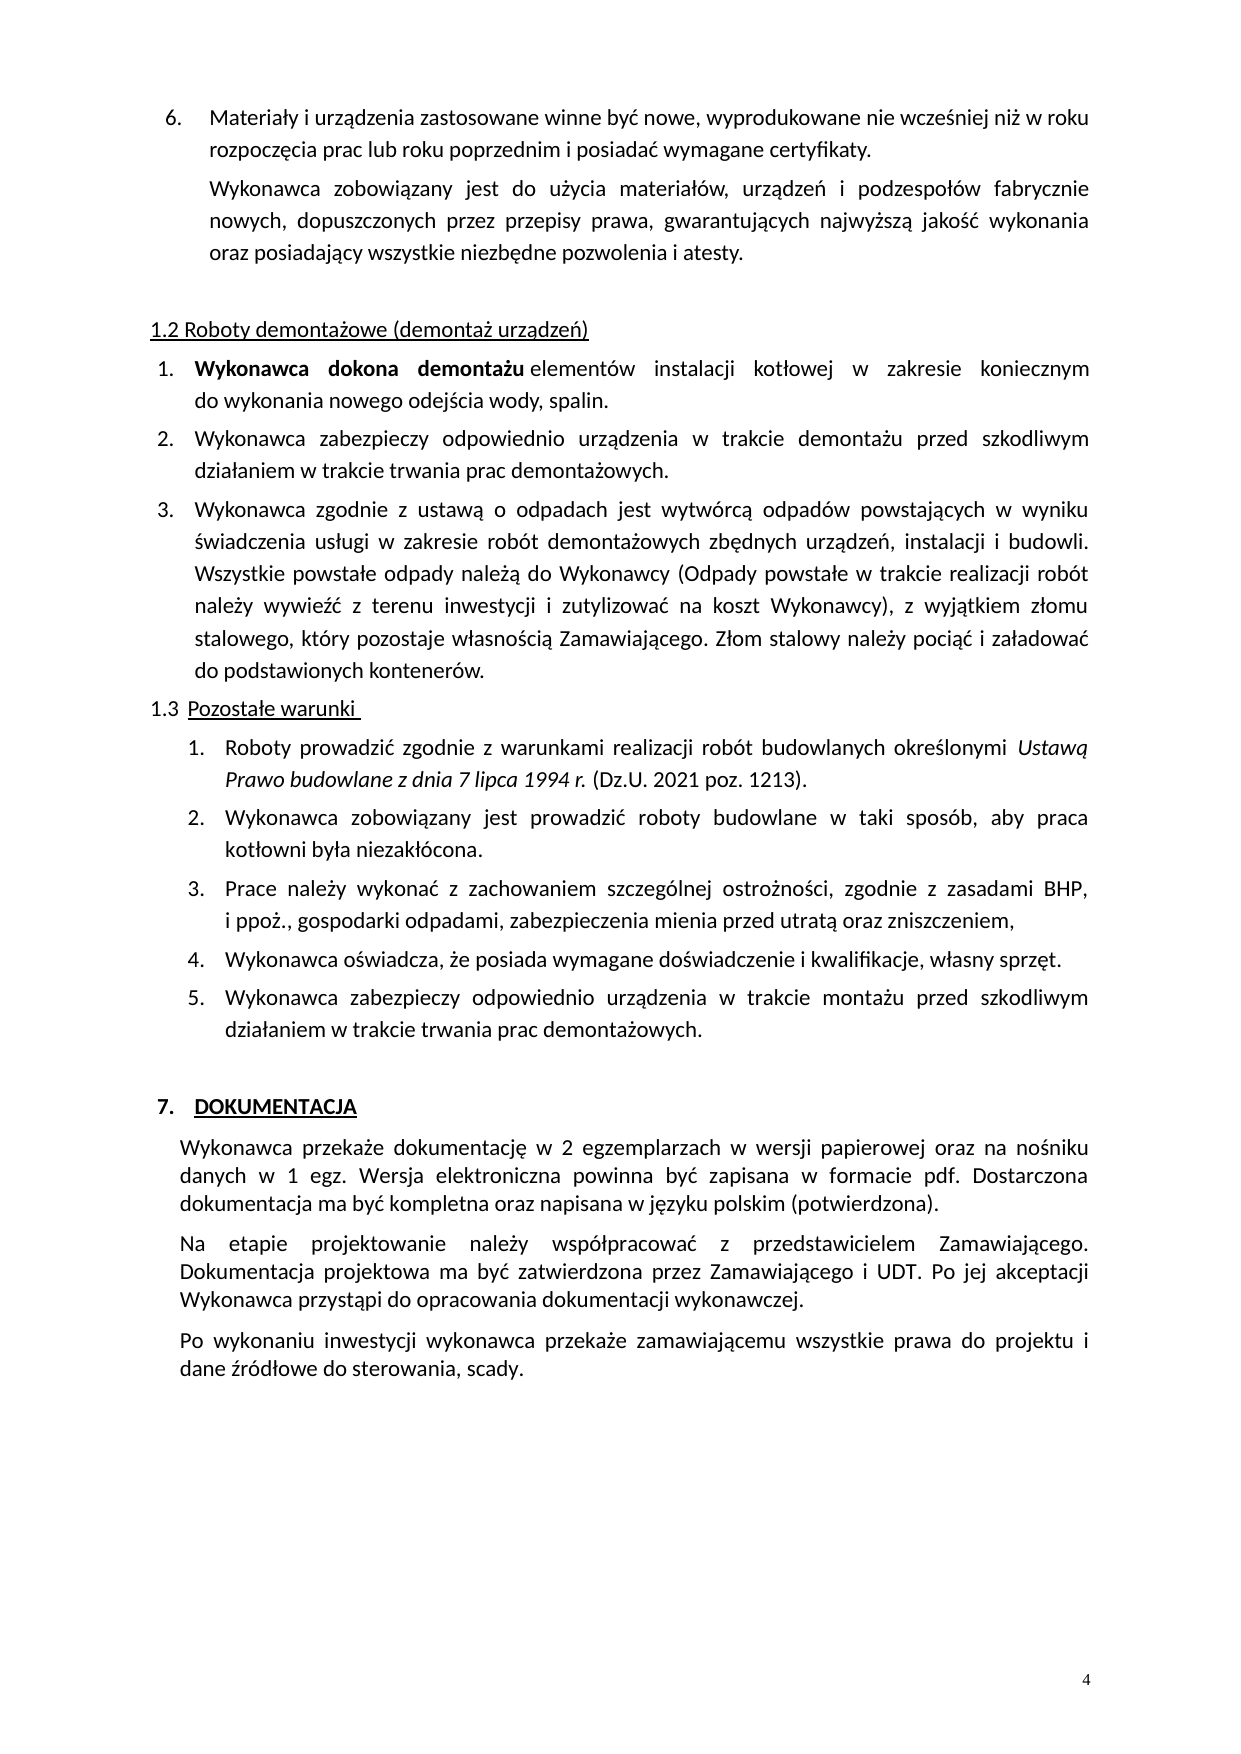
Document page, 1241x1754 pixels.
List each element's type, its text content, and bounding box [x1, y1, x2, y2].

list Pozostałe warunki [150, 694, 1090, 722]
list Wykonawca zabezpieczy odpowiednio urządzenia w trakcie demontażu przed szkodliwym działaniem w trakcie trwania prac demontażowych. [157, 424, 1090, 484]
list Materiały i urządzenia zastosowane winne być nowe, wyprodukowane nie wcześniej niż w roku rozpoczęcia prac lub roku poprzednim i posiadać wymagane certyfikaty. [165, 103, 1090, 164]
text 1.2 Roboty demontażowe (demontaż urządzeń) [150, 315, 1090, 343]
list DOKUMENTACJA [157, 1092, 1090, 1120]
text Na etapie projektowanie należy współpracować z przedstawicielem Zamawiającego. Dokumentacja projektowa ma być zatwierdzona przez Zamawiającego i UDT. Po jej akceptacji Wykonawca przystąpi do opracowania dokumentacji wykonawczej. [179, 1229, 1090, 1313]
text Po wykonaniu inwestycji wykonawca przekaże zamawiającemu wszystkie prawa do projektu i dane źródłowe do sterowania, scady. [179, 1326, 1090, 1382]
list Wykonawca dokona demontażu elementów instalacji kotłowej w zakresie koniecznym do wykonania nowego odejścia wody, spalin. [157, 354, 1090, 414]
text Wykonawca zobowiązany jest do użycia materiałów, urządzeń i podzespołów fabrycznie nowych, dopuszczonych przez przepisy prawa, gwarantujących najwyższą jakość wykonania oraz posiadający wszystkie niezbędne pozwolenia i atesty. [209, 174, 1090, 266]
list Roboty prowadzić zgodnie z warunkami realizacji robót budowlanych określonymi Ustawą Prawo budowlane z dnia 7 lipca 1994 r. (Dz.U. 2021 poz. 1213). [187, 733, 1090, 793]
text Wykonawca przekaże dokumentację w 2 egzemplarzach w wersji papierowej oraz na nośniku danych w 1 egz. Wersja elektroniczna powinna być zapisana w formacie pdf. Dostarczona dokumentacja ma być kompletna oraz napisana w języku polskim (potwierdzona). [179, 1133, 1090, 1217]
list Prace należy wykonać z zachowaniem szczególnej ostrożności, zgodnie z zasadami BHP, i ppoż., gospodarki odpadami, zabezpieczenia mienia przed utratą oraz zniszczeniem, [187, 874, 1090, 934]
list Wykonawca zgodnie z ustawą o odpadach jest wytwórcą odpadów powstających w wyniku świadczenia usługi w zakresie robót demontażowych zbędnych urządzeń, instalacji i budowli. Wszystkie powstałe odpady należą do Wykonawcy (Odpady powstałe w trakcie realizacji robót należy wywieźć z terenu inwestycji i zutylizować na koszt Wykonawcy), z wyjątkiem złomu stalowego, który pozostaje własnością Zamawiającego. Złom stalowy należy pociąć i załadować do podstawionych kontenerów. [157, 495, 1090, 684]
list Wykonawca oświadcza, że posiada wymagane doświadczenie i kwalifikacje, własny sprzęt. [187, 945, 1090, 973]
list Wykonawca zabezpieczy odpowiednio urządzenia w trakcie montażu przed szkodliwym działaniem w trakcie trwania prac demontażowych. [187, 983, 1090, 1043]
list Wykonawca zobowiązany jest prowadzić roboty budowlane w taki sposób, aby praca kotłowni była niezakłócona. [187, 803, 1090, 864]
